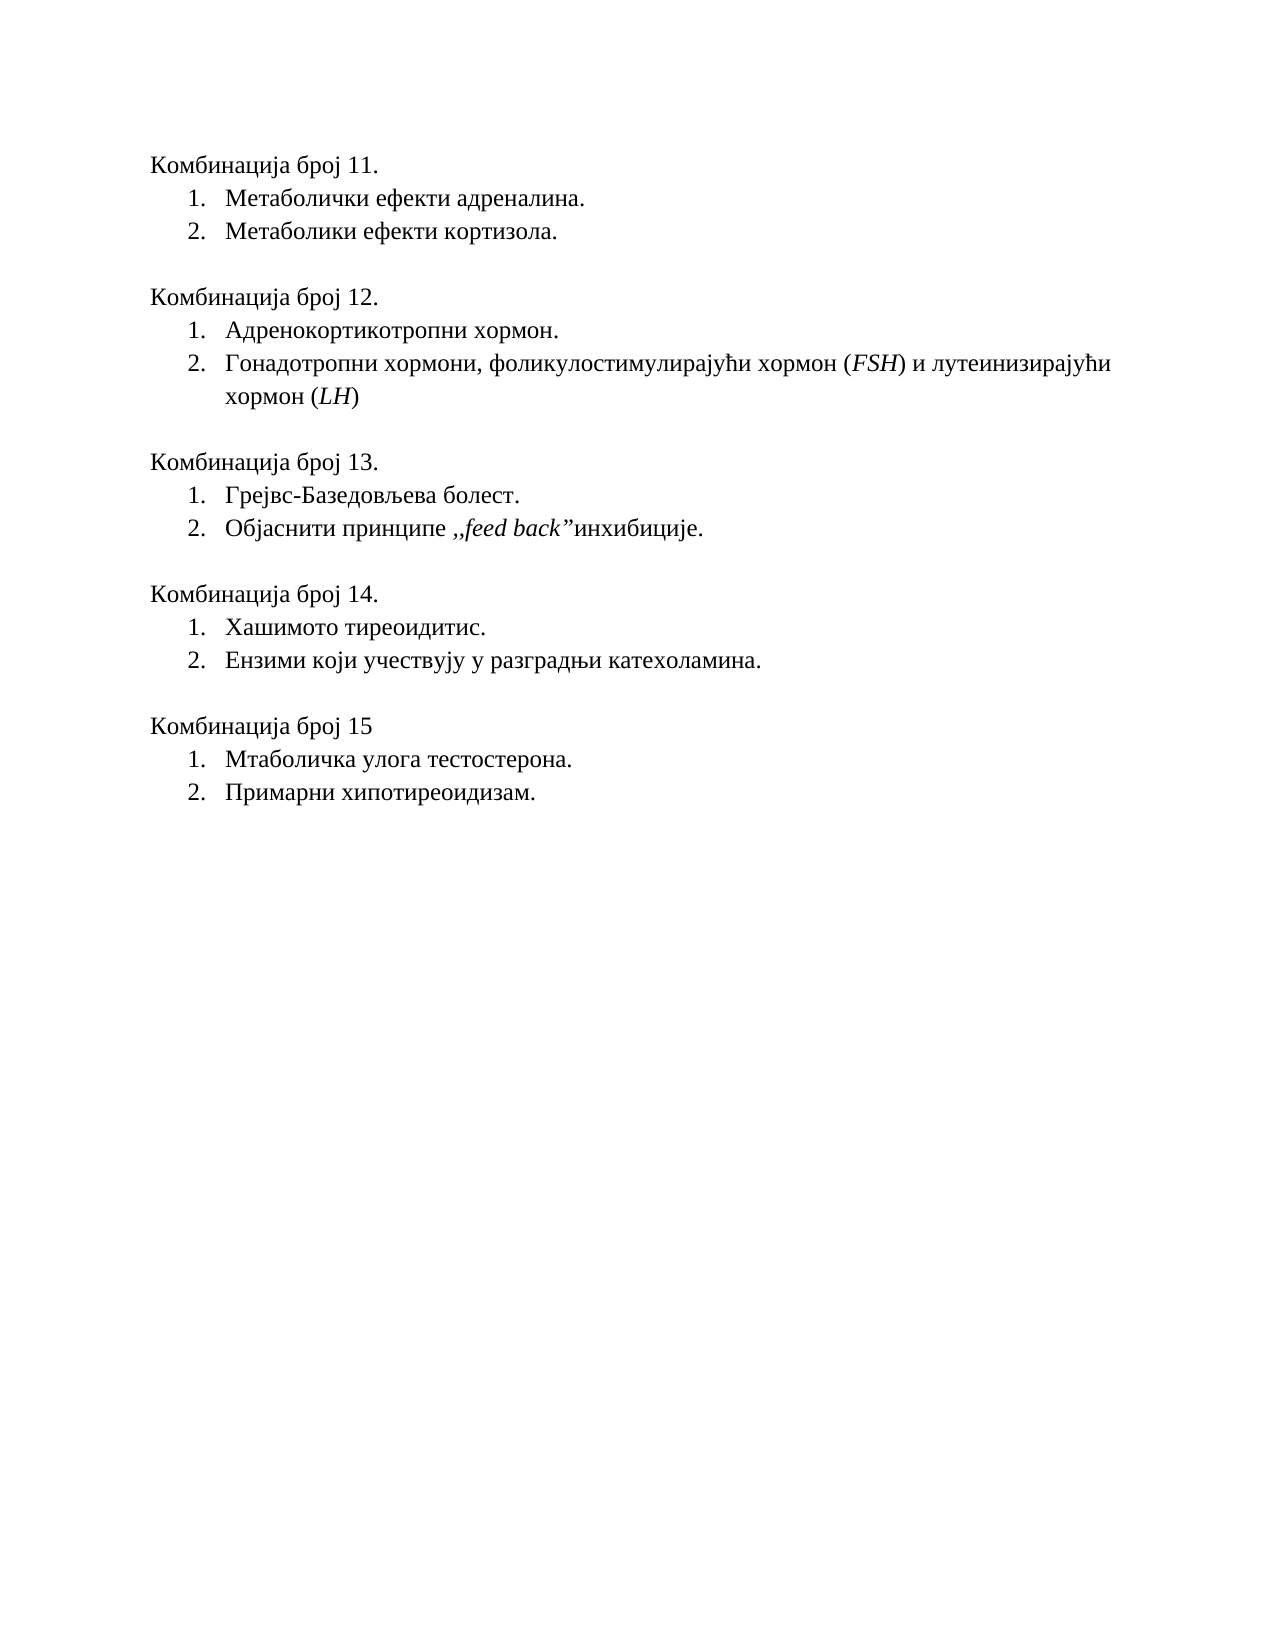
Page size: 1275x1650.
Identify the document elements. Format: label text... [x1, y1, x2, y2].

list Метаболички ефекти адреналина. [187, 183, 1125, 212]
list Метаболики ефекти кортизола. [187, 216, 1125, 245]
list Мтаболичка улога тестостерона. [187, 744, 1125, 773]
text Комбинација број 14. [150, 579, 1125, 608]
list Хашимото тиреоидитис. [187, 612, 1125, 641]
list Објаснити принципе ,,feed back”инхибиције. [187, 513, 1125, 542]
list Гонадотропни хормони, фоликулостимулирајући хормон (FSH) и лутеинизирајући хормон (LH) [187, 348, 1125, 410]
text Комбинација број 11. [150, 150, 1125, 179]
list Адренокортикотропни хормон. [187, 315, 1125, 344]
text Комбинација број 15 [150, 711, 1125, 740]
list Ензими који учествују у разградњи катехоламина. [187, 645, 1125, 674]
list Грејвс-Базедовљева болест. [187, 480, 1125, 509]
text Комбинација број 13. [150, 447, 1125, 476]
text Комбинација број 12. [150, 282, 1125, 311]
list Примарни хипотиреоидизам. [187, 777, 1125, 806]
